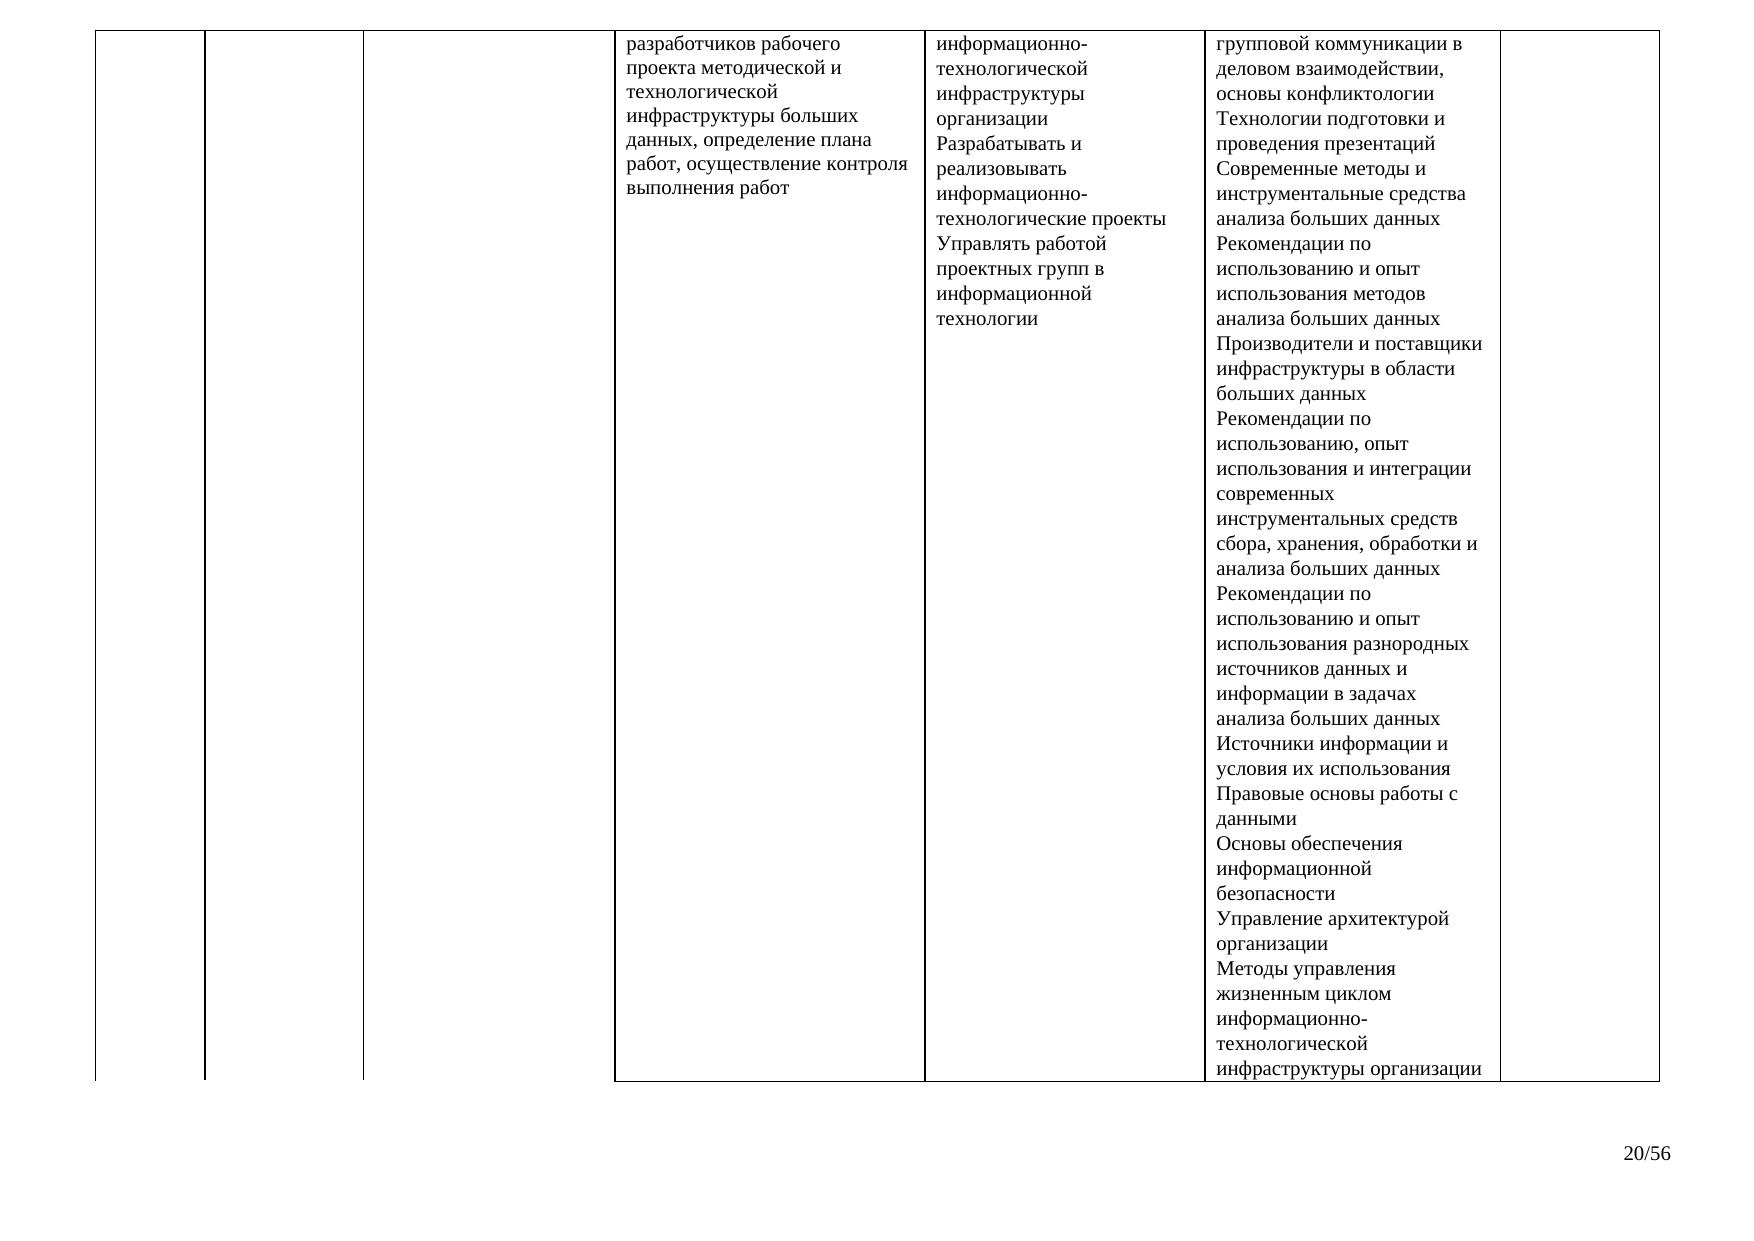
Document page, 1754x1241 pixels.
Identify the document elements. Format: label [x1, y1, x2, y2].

table_cell [1206, 31, 1500, 1081]
table_cell [926, 31, 1204, 1081]
table_cell [616, 31, 924, 1081]
table_cell [1501, 31, 1659, 1081]
